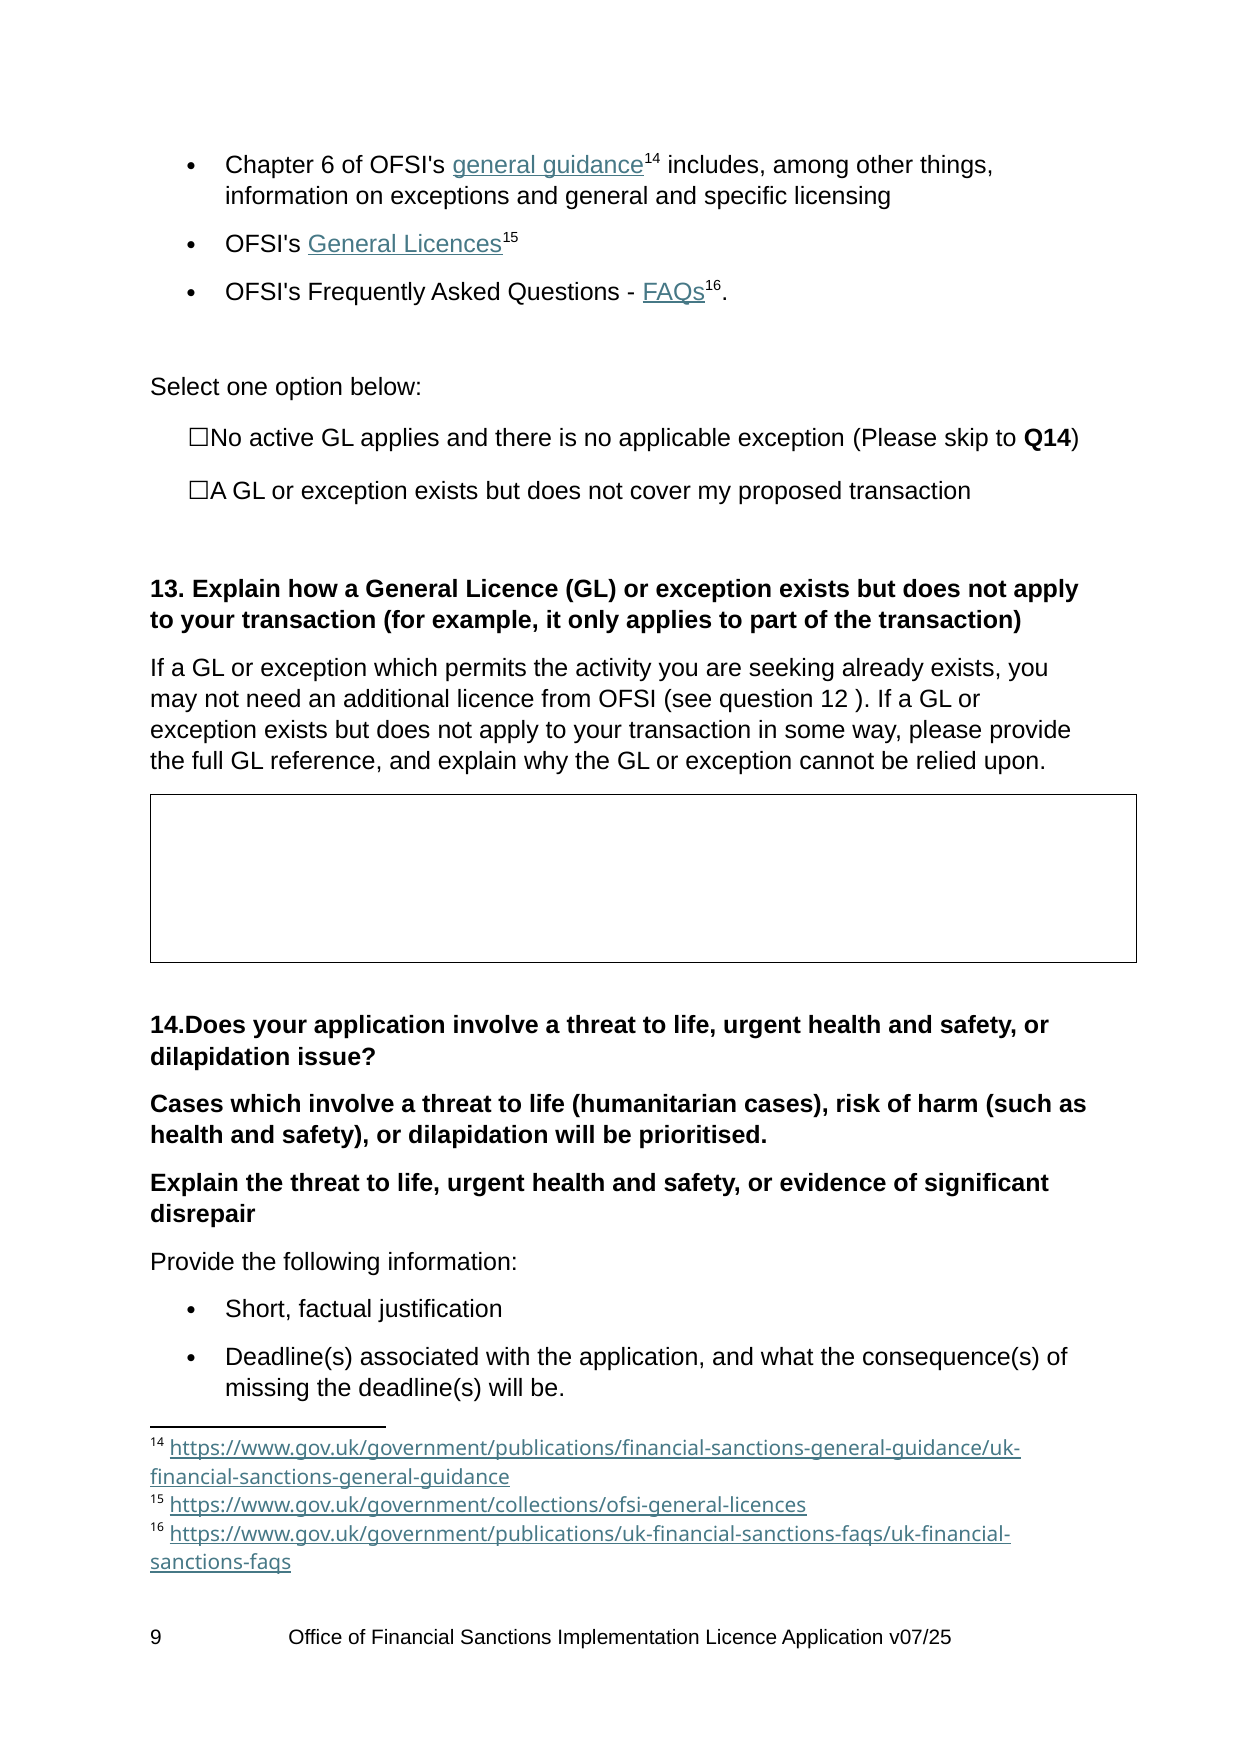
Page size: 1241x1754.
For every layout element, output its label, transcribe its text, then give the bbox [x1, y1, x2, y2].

text Cases which involve a threat to life (humanitarian cases), risk of harm (such as health and safety), or dilapidation will be prioritised. [150, 1089, 1090, 1149]
list Deadline(s) associated with the application, and what the consequence(s) of missing the deadline(s) will be. [187, 1342, 1090, 1402]
text Explain the threat to life, urgent health and safety, or evidence of significant disrepair [150, 1168, 1090, 1228]
text 14.Does your application involve a threat to life, urgent health and safety, or dilapidation issue? [150, 1011, 1090, 1070]
text No active GL applies and there is no applicable exception (Please skip to Q14) [187, 419, 1090, 454]
text A GL or exception exists but does not cover my proposed transaction [187, 473, 1090, 507]
text Provide the following information: [150, 1247, 1090, 1276]
list OFSI's General Licences [187, 229, 1090, 257]
list OFSI's Frequently Asked Questions - FAQs. [187, 276, 1090, 305]
text If a GL or exception which permits the activity you are seeking already exists, you may not need an additional licence from OFSI (see question 12 ). If a GL or exception exists but does not apply to your transaction in some way, please provide the full GL reference, and explain why the GL or exception cannot be relied upon. [150, 653, 1090, 775]
table_header [151, 795, 1136, 962]
text 13. Explain how a General Licence (GL) or exception exists but does not apply to your transaction (for example, it only applies to part of the transaction) [150, 574, 1090, 634]
list Short, factual justification [187, 1294, 1090, 1323]
text Select one option below: [150, 372, 1090, 401]
list Chapter 6 of OFSI's general guidance includes, among other things, information on exceptions and general and specific licensing [187, 150, 1090, 210]
